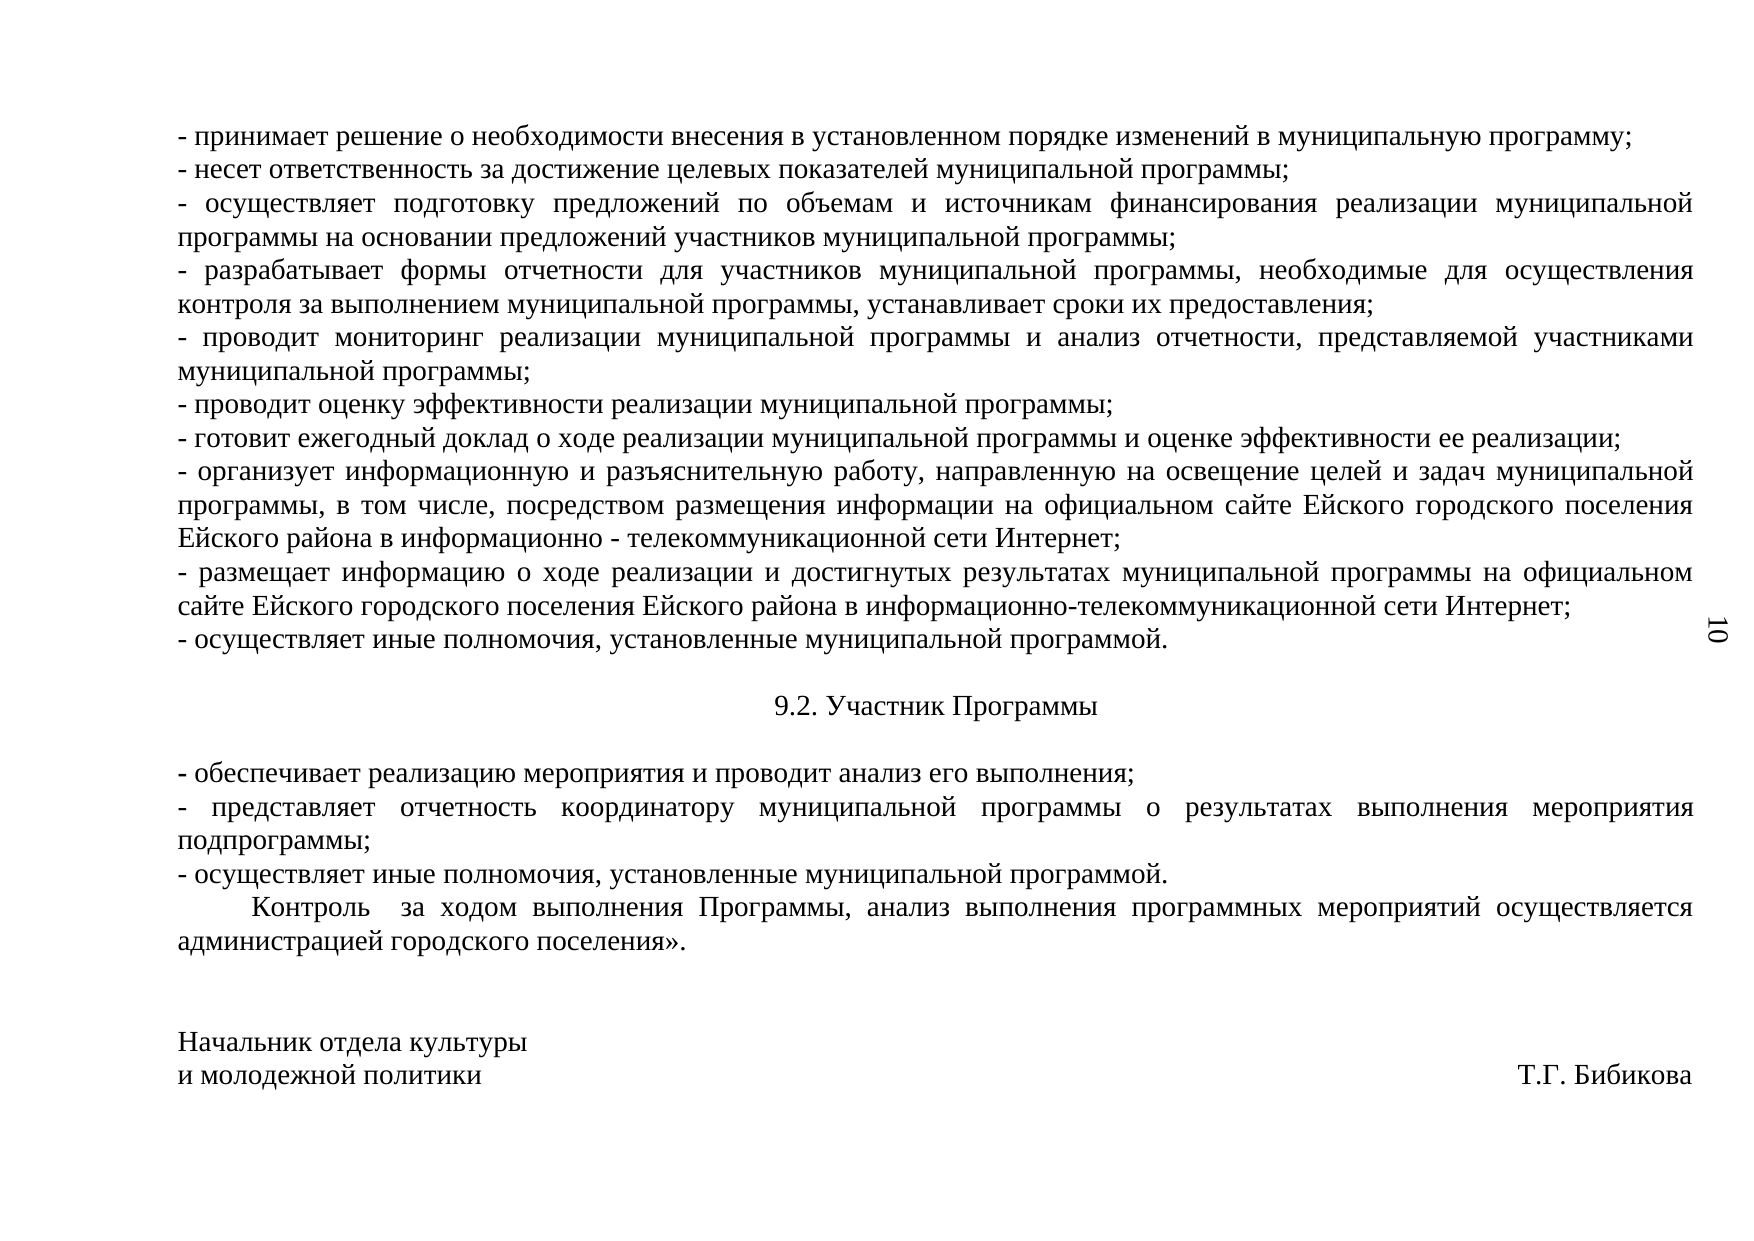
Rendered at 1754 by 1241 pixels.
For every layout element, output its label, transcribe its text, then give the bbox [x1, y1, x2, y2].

text - проводит оценку эффективности реализации муниципальной программы; [177, 386, 1695, 420]
text - осуществляет подготовку предложений по объемам и источникам финансирования реализации муниципальной программы на основании предложений участников муниципальной программы; [177, 185, 1695, 252]
text - разрабатывает формы отчетности для участников муниципальной программы, необходимые для осуществления контроля за выполнением муниципальной программы, устанавливает сроки их предоставления; [177, 252, 1695, 319]
text - готовит ежегодный доклад о ходе реализации муниципальной программы и оценке эффективности ее реализации; [177, 420, 1695, 453]
text - осуществляет иные полномочия, установленные муниципальной программой. [177, 621, 1695, 655]
text - проводит мониторинг реализации муниципальной программы и анализ отчетности, представляемой участниками муниципальной программы; [177, 319, 1695, 386]
text Начальник отдела культуры [177, 1024, 1695, 1057]
text и молодежной политики Т.Г. Бибикова [177, 1057, 1695, 1091]
text - представляет отчетность координатору муниципальной программы о результатах выполнения мероприятия подпрограммы; [177, 789, 1695, 856]
text - организует информационную и разъяснительную работу, направленную на освещение целей и задач муниципальной программы, в том числе, посредством размещения информации на официальном сайте Ейского городского поселения Ейского района в информационно - телекоммуникационной сети Интернет; [177, 453, 1695, 554]
text Контроль за ходом выполнения Программы, анализ выполнения программных мероприятий осуществляется администрацией городского поселения». [177, 889, 1695, 957]
text 9.2. Участник Программы [177, 688, 1695, 722]
text - несет ответственность за достижение целевых показателей муниципальной программы; [177, 152, 1695, 185]
text - обеспечивает реализацию мероприятия и проводит анализ его выполнения; [177, 755, 1695, 789]
text - размещает информацию о ходе реализации и достигнутых результатах муниципальной программы на официальном сайте Ейского городского поселения Ейского района в информационно-телекоммуникационной сети Интернет; [177, 554, 1695, 621]
text - осуществляет иные полномочия, установленные муниципальной программой. [177, 856, 1695, 889]
text - принимает решение о необходимости внесения в установленном порядке изменений в муниципальную программу; [177, 118, 1695, 152]
